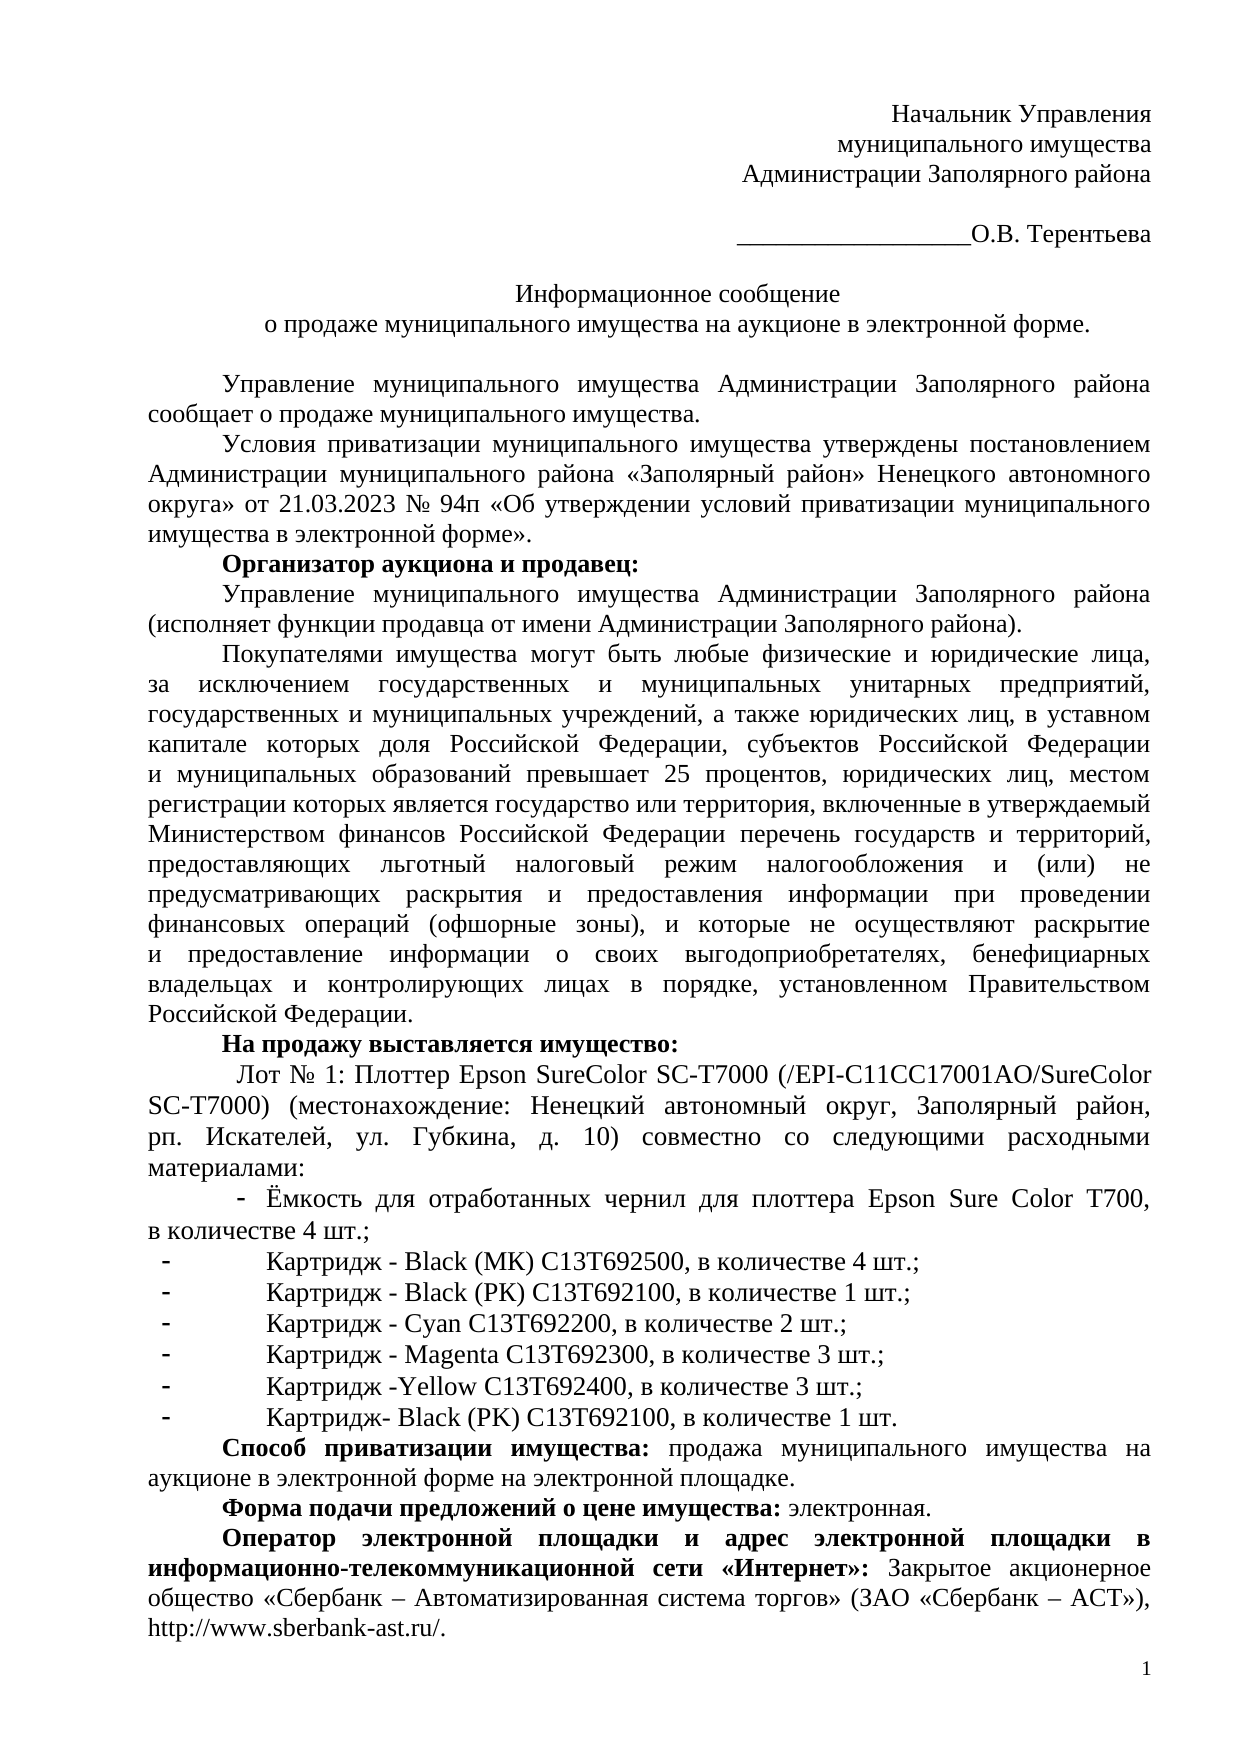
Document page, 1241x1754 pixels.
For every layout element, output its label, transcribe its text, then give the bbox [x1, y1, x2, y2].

text муниципального имущества [148, 128, 1152, 158]
list Картридж- Black (PK) C13T692100, в количестве 1 шт. [148, 1401, 1152, 1432]
list Картридж - Cyan С13Т692200, в количестве 2 шт.; [148, 1307, 1152, 1339]
text Способ приватизации имущества: продажа муниципального имущества на аукционе в электронной форме на электронной площадке. [148, 1432, 1152, 1492]
text Информационное сообщение [148, 278, 1152, 308]
list Картридж - Magenta С13Т692300, в количестве 3 шт.; [148, 1339, 1152, 1370]
text Условия приватизации муниципального имущества утверждены постановлением Администрации муниципального района «Заполярный район» Ненецкого автономного округа» от 21.03.2023 № 94п «Об утверждении условий приватизации муниципального имущества в электронной форме». [148, 428, 1152, 548]
text о продаже муниципального имущества на аукционе в электронной форме. [148, 308, 1152, 338]
text Управление муниципального имущества Администрации Заполярного района сообщает о продаже муниципального имущества. [148, 368, 1152, 428]
text Лот № 1: Плоттер Epson SureColor SC-T7000 (/EPI-C11CC17001AO/SureColor SC-T7000) (местонахождение: Ненецкий автономный округ, Заполярный район, рп. Искателей, ул. Губкина, д. 10) совместно со следующими расходными материалами: [148, 1058, 1152, 1182]
text Управление муниципального имущества Администрации Заполярного района (исполняет функции продавца от имени Администрации Заполярного района). [148, 578, 1152, 638]
text Начальник Управления [148, 98, 1152, 128]
list Картридж -Yellow С13Т692400, в количестве 3 шт.; [148, 1370, 1152, 1401]
text Организатор аукциона и продавец: [148, 548, 1152, 578]
text Оператор электронной площадки и адрес электронной площадки в информационно-телекоммуникационной сети «Интернет»: Закрытое акционерное общество «Сбербанк – Автоматизированная система торгов» (ЗАО «Сбербанк – АСТ»), http://www.sberbank-ast.ru/. [148, 1522, 1152, 1642]
text Администрации Заполярного района [148, 158, 1152, 188]
text Покупателями имущества могут быть любые физические и юридические лица, за исключением государственных и муниципальных унитарных предприятий, государственных и муниципальных учреждений, а также юридических лиц, в уставном капитале которых доля Российской Федерации, субъектов Российской Федерации и муниципальных образований превышает 25 процентов, юридических лиц, местом регистрации которых является государство или территория, включенные в утверждаемый Министерством финансов Российской Федерации перечень государств и территорий, предоставляющих льготный налоговый режим налогообложения и (или) не предусматривающих раскрытия и предоставления информации при проведении финансовых операций (офшорные зоны), и которые не осуществляют раскрытие и предоставление информации о своих выгодоприобретателях, бенефициарных владельцах и контролирующих лицах в порядке, установленном Правительством Российской Федерации. [148, 638, 1152, 1028]
text Форма подачи предложений о цене имущества: электронная. [148, 1492, 1152, 1522]
text __________________О.В. Терентьева [148, 218, 1152, 248]
text На продажу выставляется имущество: [148, 1028, 1152, 1058]
list Картридж - Black (РК) С13Т692100, в количестве 1 шт.; [148, 1276, 1152, 1307]
list Картридж - Black (МК) С13Т692500, в количестве 4 шт.; [148, 1245, 1152, 1276]
list Ёмкость для отработанных чернил для плоттера Epson Sure Color T700, в количестве 4 шт.; [148, 1182, 1152, 1245]
